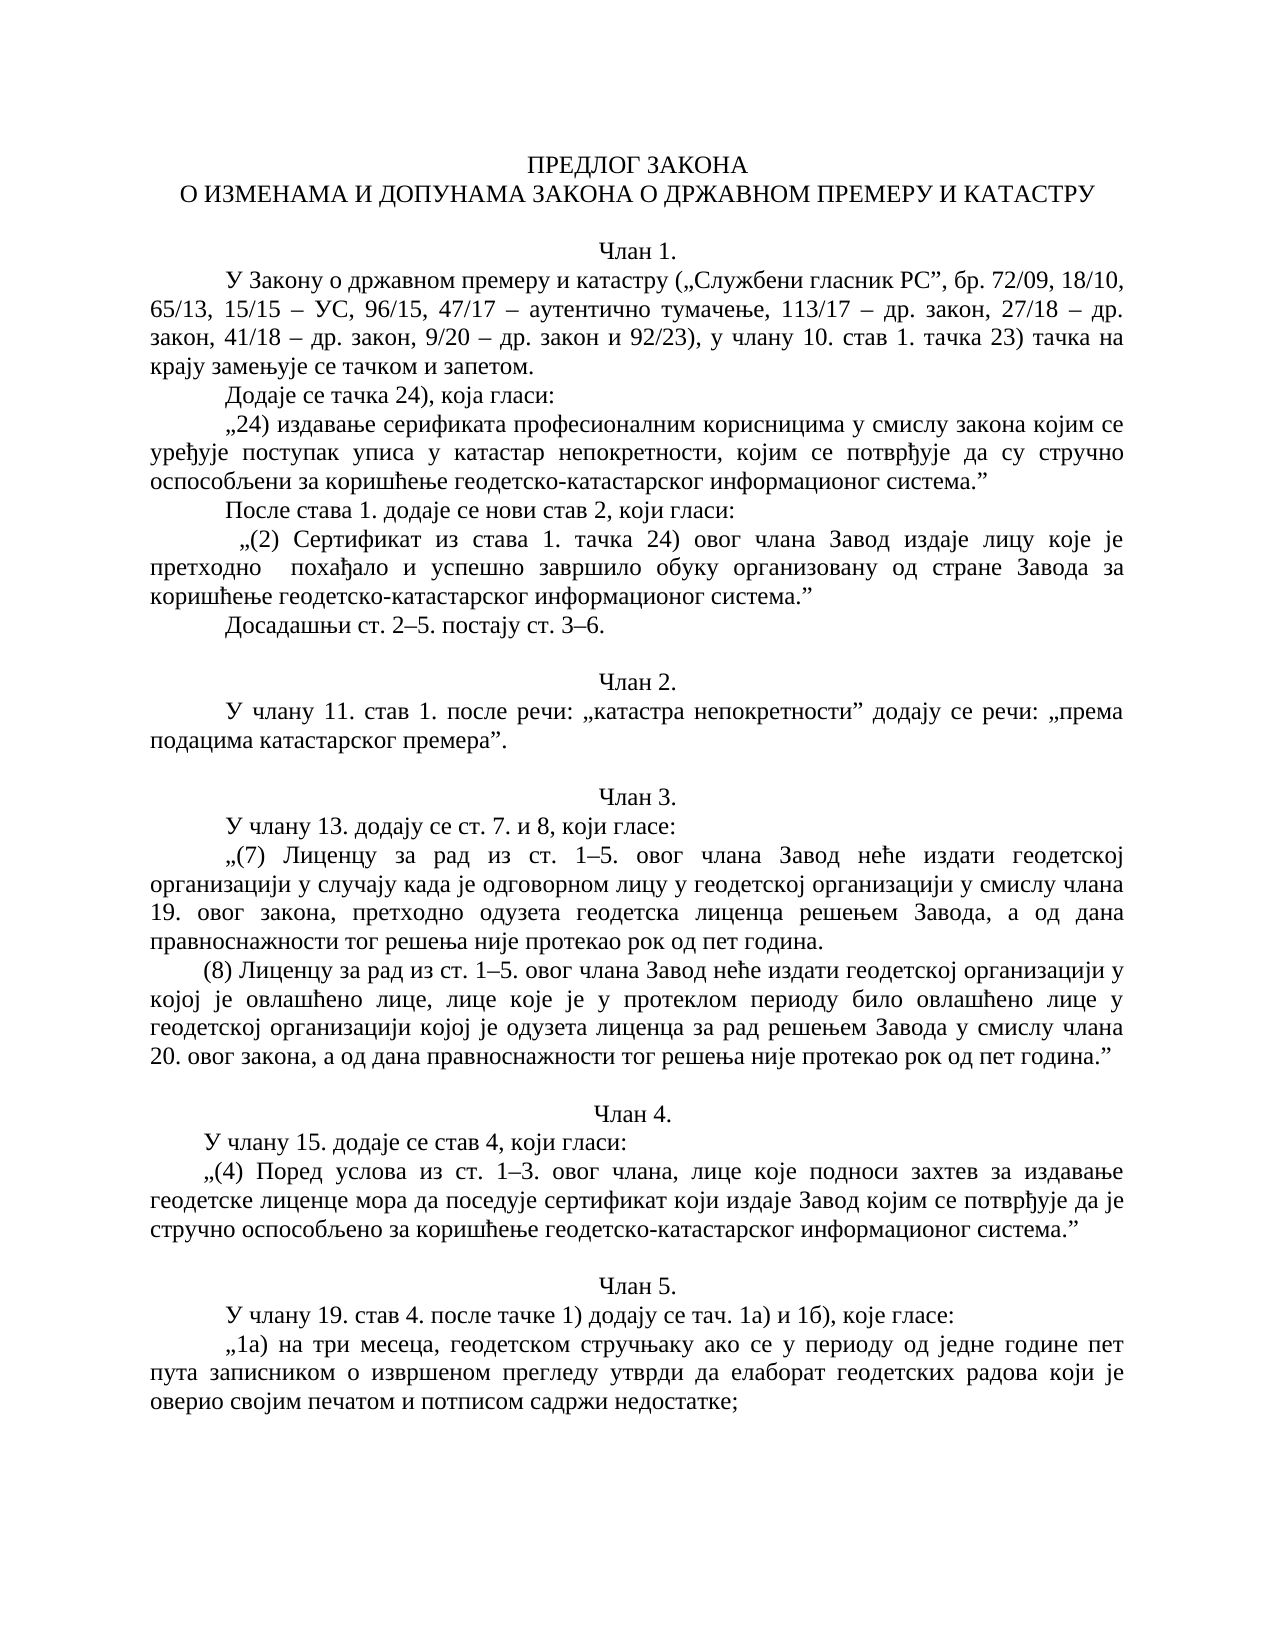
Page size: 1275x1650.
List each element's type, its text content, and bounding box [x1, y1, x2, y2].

text Члан 1. [150, 236, 1125, 265]
text „(4) Поред услова из ст. 1–3. овог члана, лице које подноси захтев за издавање геодетске лиценце мора да поседује сертификат који издаје Завод којим се потврђује да је стручно оспособљено за коришћење геодетско-катастарског информационог система.” [150, 1156, 1125, 1242]
text У Закону о државном премеру и катастру („Службени гласник РС”, бр. 72/09, 18/10, 65/13, 15/15 – УС, 96/15, 47/17 – aутентично тумачење, 113/17 – др. закон, 27/18 – др. закон, 41/18 – др. закон, 9/20 – др. закон и 92/23), у члану 10. став 1. тачка 23) тачка на крају замењује се тачком и запетом. [150, 265, 1125, 380]
text „1а) на три месеца, геодетском стручњаку ако се у периоду од једне године пет пута записником о извршеном прегледу утврди да елаборат геодетских радова који је оверио својим печатом и потписом садржи недостатке; [150, 1329, 1125, 1415]
text „(2) Сертификат из става 1. тачка 24) овог члана Завод издаје лицу које је претходно похађало и успешно завршило обуку организовану од стране Завода за коришћење геодетско-катастарског информационог система.” [150, 524, 1125, 610]
text Члан 2. [150, 667, 1125, 696]
text Члан 5. [150, 1271, 1125, 1300]
text „(7) Лиценцу за рад из ст. 1–5. овог члана Завод неће издати геодетској организацији у случају када је одговорном лицу у геодетској организацији у смислу члана 19. овог закона, претходно одузета геодетска лиценца решењем Завода, а од дана правноснажности тог решења није протекао рок од пет година. [150, 840, 1125, 955]
text У члану 11. став 1. после речи: „катастра непокретности” додају се речи: „према подацима катастарског премера”. [150, 696, 1125, 754]
text У члану 19. став 4. после тачке 1) додају се тач. 1а) и 1б), које гласе: [150, 1300, 1125, 1329]
text Члан 3. [150, 782, 1125, 811]
text У члану 15. додаје се став 4, који гласи: [150, 1127, 1125, 1156]
text О ИЗМЕНАМА И ДОПУНАМА ЗАКОНА О ДРЖАВНОМ ПРЕМЕРУ И КАТАСТРУ [150, 179, 1125, 207]
text Додаје се тачка 24), која гласи: [150, 380, 1125, 409]
text Досадашњи ст. 2–5. постају ст. 3–6. [150, 610, 1125, 639]
text Члан 4. [150, 1099, 1125, 1127]
text У члану 13. додају се ст. 7. и 8, који гласе: [150, 811, 1125, 840]
text ПРЕДЛОГ ЗАКОНА [150, 150, 1125, 179]
text „24) издавање серификата професионалним корисницима у смислу закона којим се уређује поступак уписа у катастар непокретности, којим се потврђује да су стручно оспособљени за коришћење геодетско-катастарског информационог система.” [150, 409, 1125, 495]
text (8) Лиценцу за рад из ст. 1–5. овог члана Завод неће издати геодетској организацији у којој је овлашћено лице, лице које је у протеклом периоду било овлашћено лице у геодетској организацији којој је одузета лиценца за рад решењем Завода у смислу члана 20. овог закона, а од дана правноснажности тог решења није протекао рок од пет година.” [150, 955, 1125, 1070]
text После става 1. додаје се нови став 2, који гласи: [150, 495, 1125, 524]
